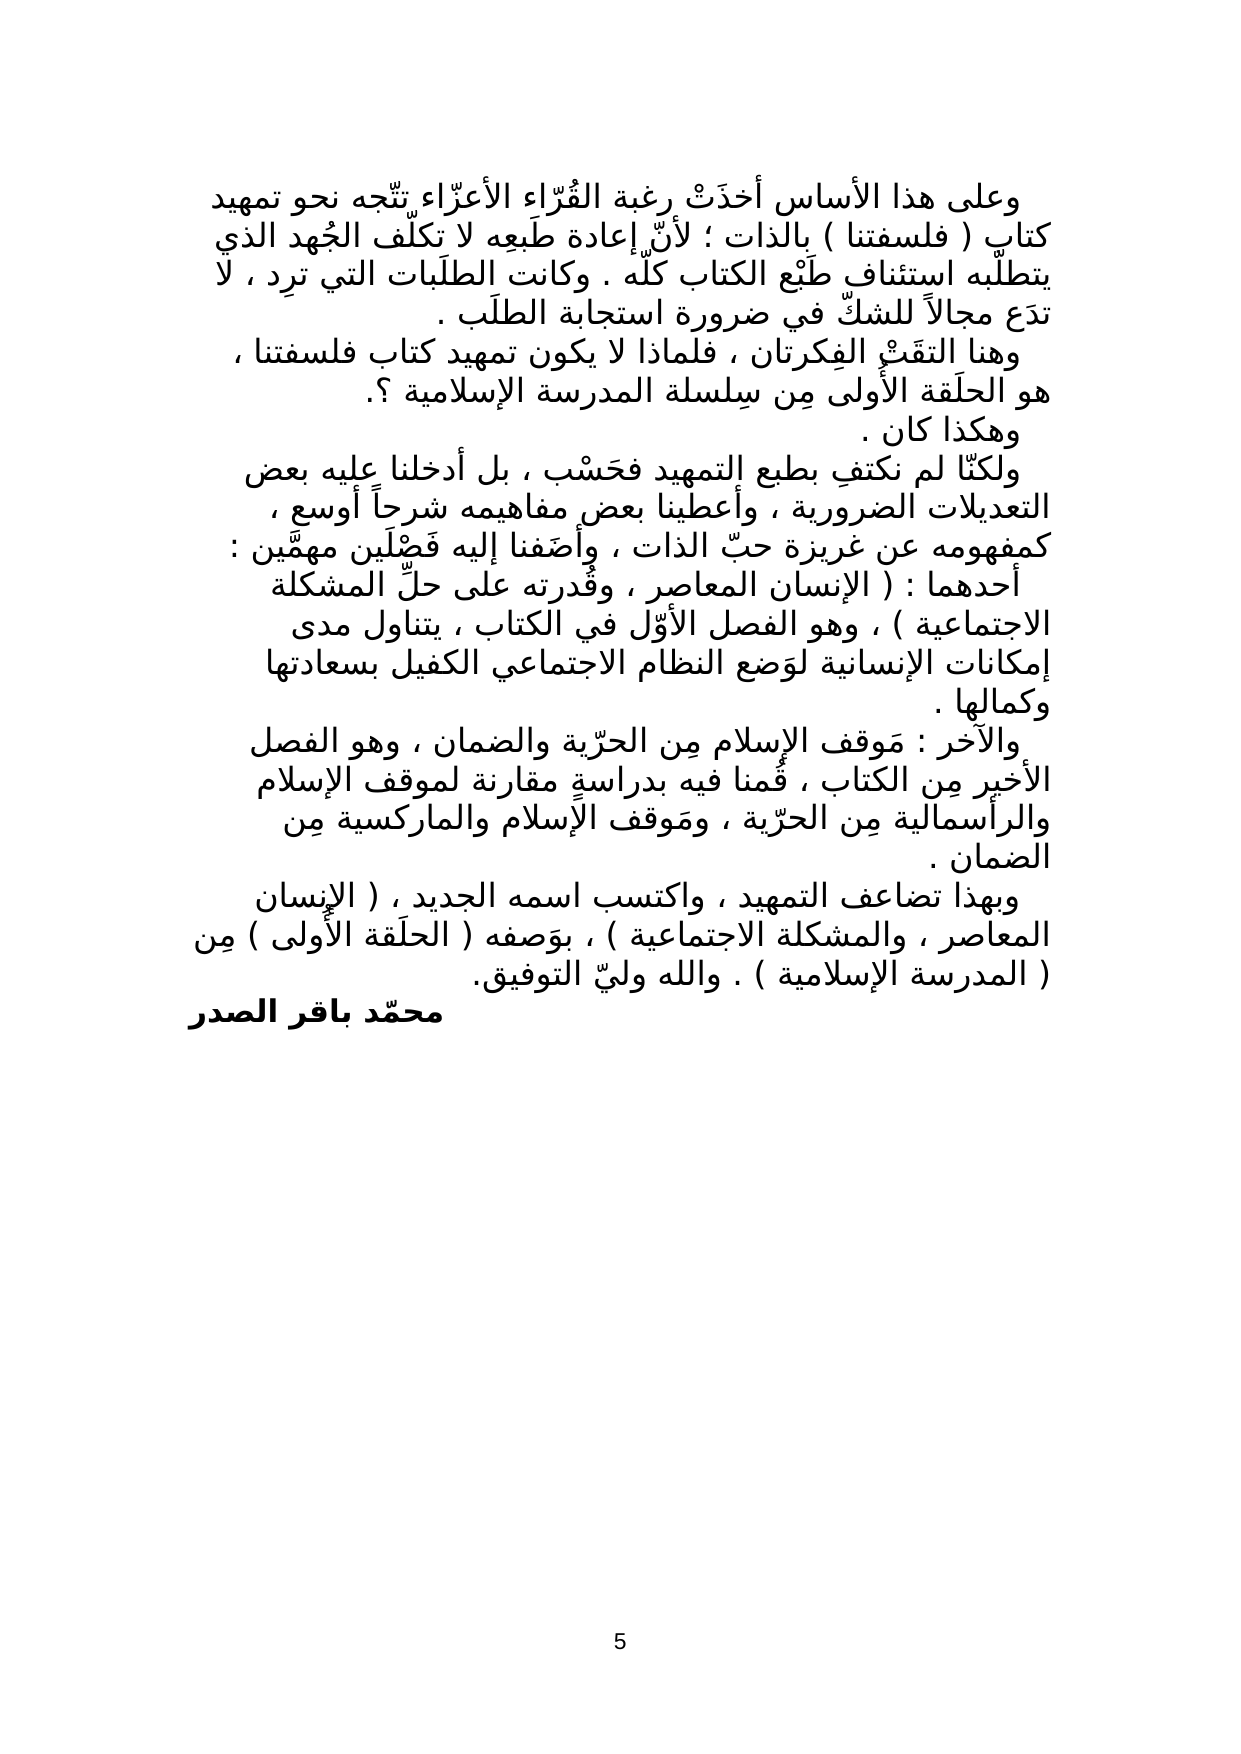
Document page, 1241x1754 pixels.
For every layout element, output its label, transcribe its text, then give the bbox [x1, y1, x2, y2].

text ولكنّا لم نكتفِ بطبع التمهيد فحَسْب ، بل أدخلنا عليه بعض التعديلات الضرورية ، وأعطينا بعض مفاهيمه شرحاً أوسع ، كمفهومه عن غريزة حبّ الذات ، وأضَفنا إليه فَصْلَين مهمَّين : [189, 449, 1051, 566]
text وهنا التقَتْ الفِكرتان ، فلماذا لا يكون تمهيد كتاب فلسفتنا ، هو الحلَقة الأُولى مِن سِلسلة المدرسة الإسلامية ؟. [189, 333, 1051, 410]
text محمّد باقر الصدر [189, 993, 1051, 1029]
text وهكذا كان . [189, 410, 1051, 449]
text أحدهما : ( الإنسان المعاصر ، وقُدرته على حلِّ المشكلة الاجتماعية ) ، وهو الفصل الأوّل في الكتاب ، يتناول مدى إمكانات الإنسانية لوَضع النظام الاجتماعي الكفيل بسعادتها وكمالها . [189, 566, 1051, 721]
text والآخر : مَوقف الإسلام مِن الحرّية والضمان ، وهو الفصل الأخير مِن الكتاب ، قُمنا فيه بدراسةٍ مقارنة لموقف الإسلام والرأسمالية مِن الحرّية ، ومَوقف الإسلام والماركسية مِن الضمان . [189, 721, 1051, 877]
text وبهذا تضاعف التمهيد ، واكتسب اسمه الجديد ، ( الإنسان المعاصر ، والمشكلة الاجتماعية ) ، بوَصفه ( الحلَقة الأُولى ) مِن ( المدرسة الإسلامية ) . والله وليّ التوفيق. [189, 877, 1051, 993]
text وعلى هذا الأساس أخذَتْ رغبة القُرّاء الأعزّاء تتّجه نحو تمهيد كتاب ( فلسفتنا ) بالذات ؛ لأنّ إعادة طَبعِه لا تكلّف الجُهد الذي يتطلّبه استئناف طَبْع الكتاب كلّه . وكانت الطلَبات التي ترِد ، لا تدَع مجالاً للشكّ في ضرورة استجابة الطلَب . [189, 177, 1051, 333]
